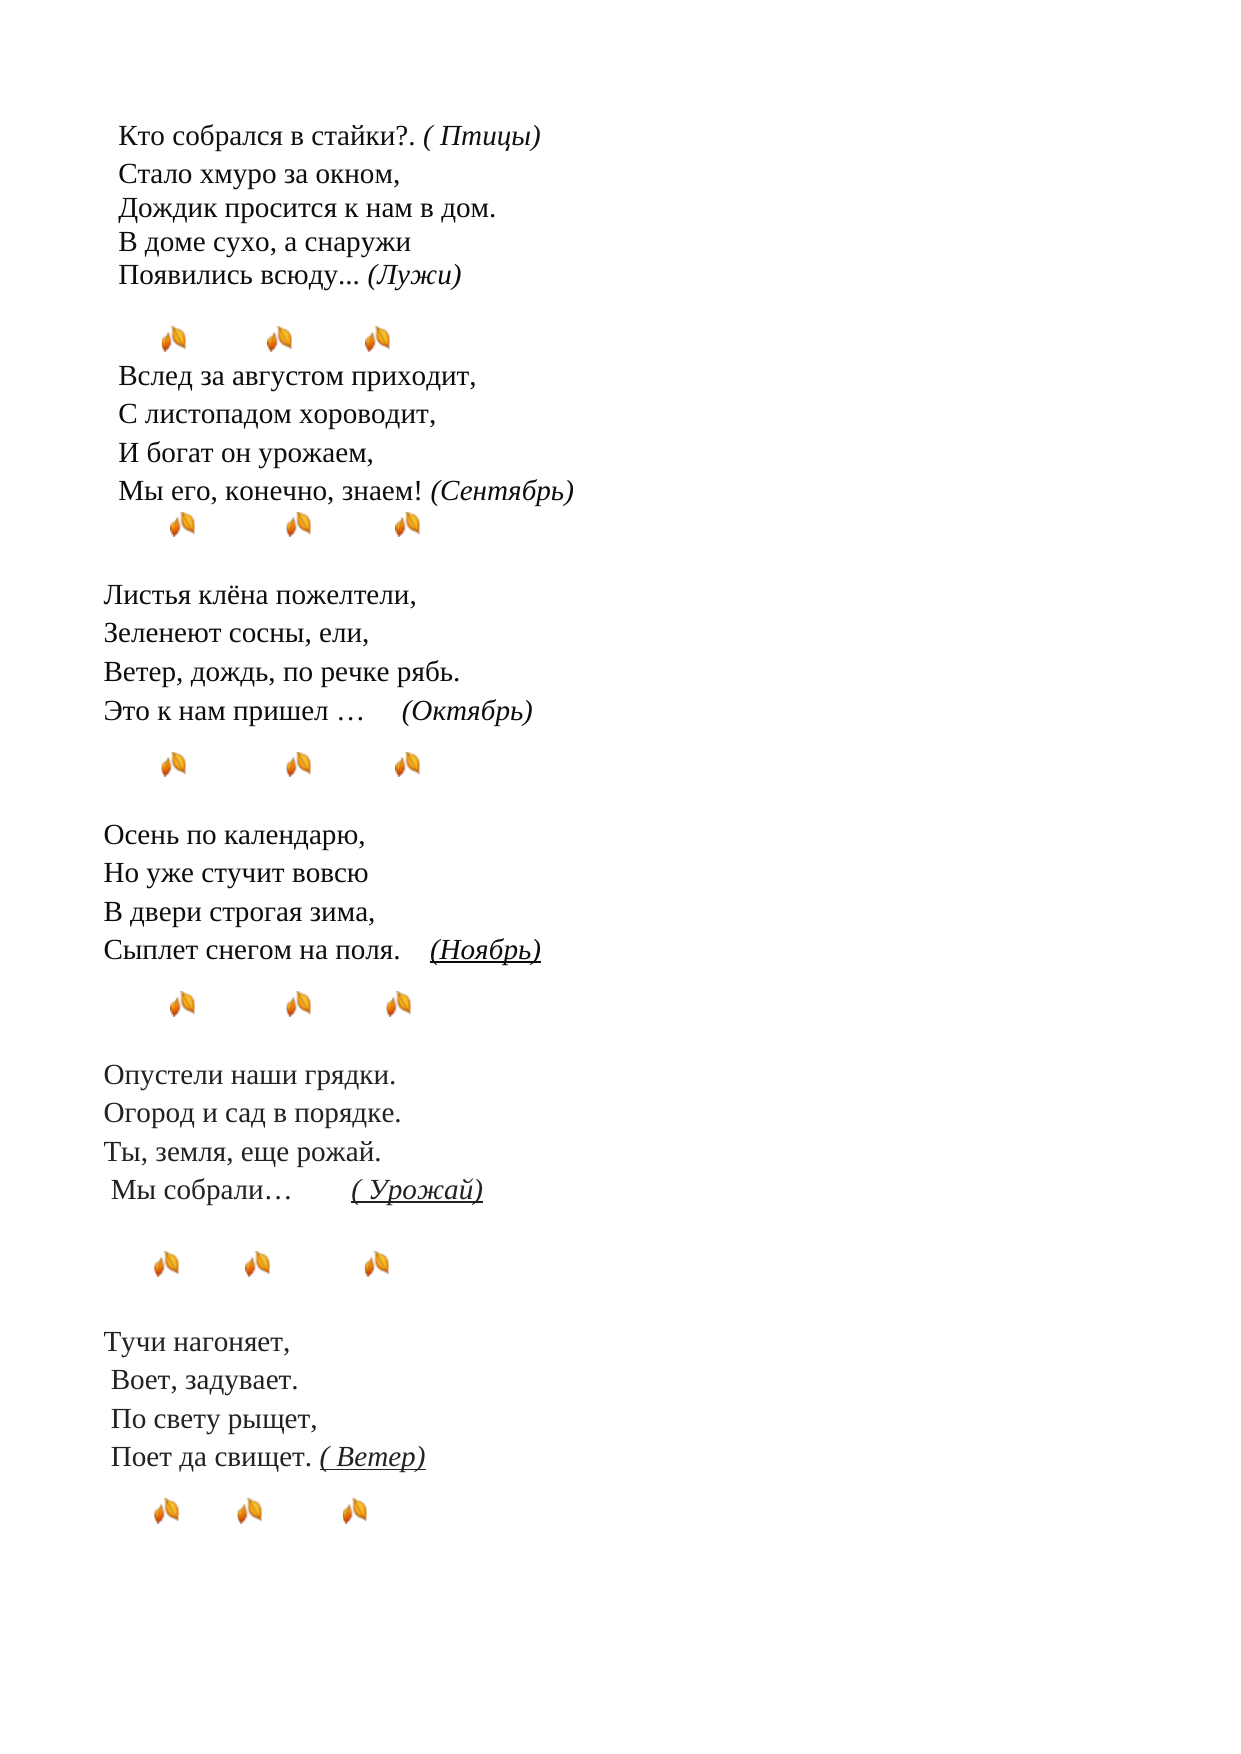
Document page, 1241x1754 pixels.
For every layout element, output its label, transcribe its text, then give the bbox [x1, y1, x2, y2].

picture [161, 752, 187, 777]
text Опустели наши грядки. Огород и сад в порядке. Ты, земля, еще рожай. Мы собрали… ( Урожай) Тучи нагоняет, Воет, задувает. По свету рыщет, Поет да свищет. ( Ветер) [103, 1057, 1152, 1473]
picture [237, 1498, 263, 1524]
picture [245, 1251, 270, 1277]
text В доме сухо, а снаружи [118, 224, 1152, 257]
picture [364, 1251, 390, 1277]
text Кто собрался в стайки?. ( Птицы) [118, 118, 1152, 152]
picture [286, 512, 312, 537]
picture [267, 326, 293, 352]
picture [286, 752, 312, 777]
picture [154, 1251, 179, 1277]
text Появились всюду... (Лужи) [118, 257, 1152, 291]
picture [395, 512, 420, 537]
picture [170, 512, 195, 537]
picture [386, 991, 412, 1017]
picture [365, 326, 390, 352]
picture [395, 752, 420, 777]
text Осень по календарю, Но уже стучит вовсю В двери строгая зима, Сыплет снегом на поля. (Ноябрь) [103, 817, 1152, 966]
picture [161, 326, 187, 352]
picture [154, 1498, 180, 1524]
text Дождик просится к нам в дом. [118, 190, 1152, 224]
text Листья клёна пожелтели, Зеленеют сосны, ели, Ветер, дождь, по речке рябь. Это к нам пришел … (Октябрь) [103, 577, 1152, 726]
text Стало хмуро за окном, [118, 157, 1152, 190]
picture [342, 1498, 368, 1524]
text Вслед за августом приходит, С листопадом хороводит, И богат он урожаем, Мы его, конечно, знаем! (Сентябрь) [118, 358, 1152, 507]
picture [286, 991, 312, 1017]
picture [170, 991, 195, 1017]
